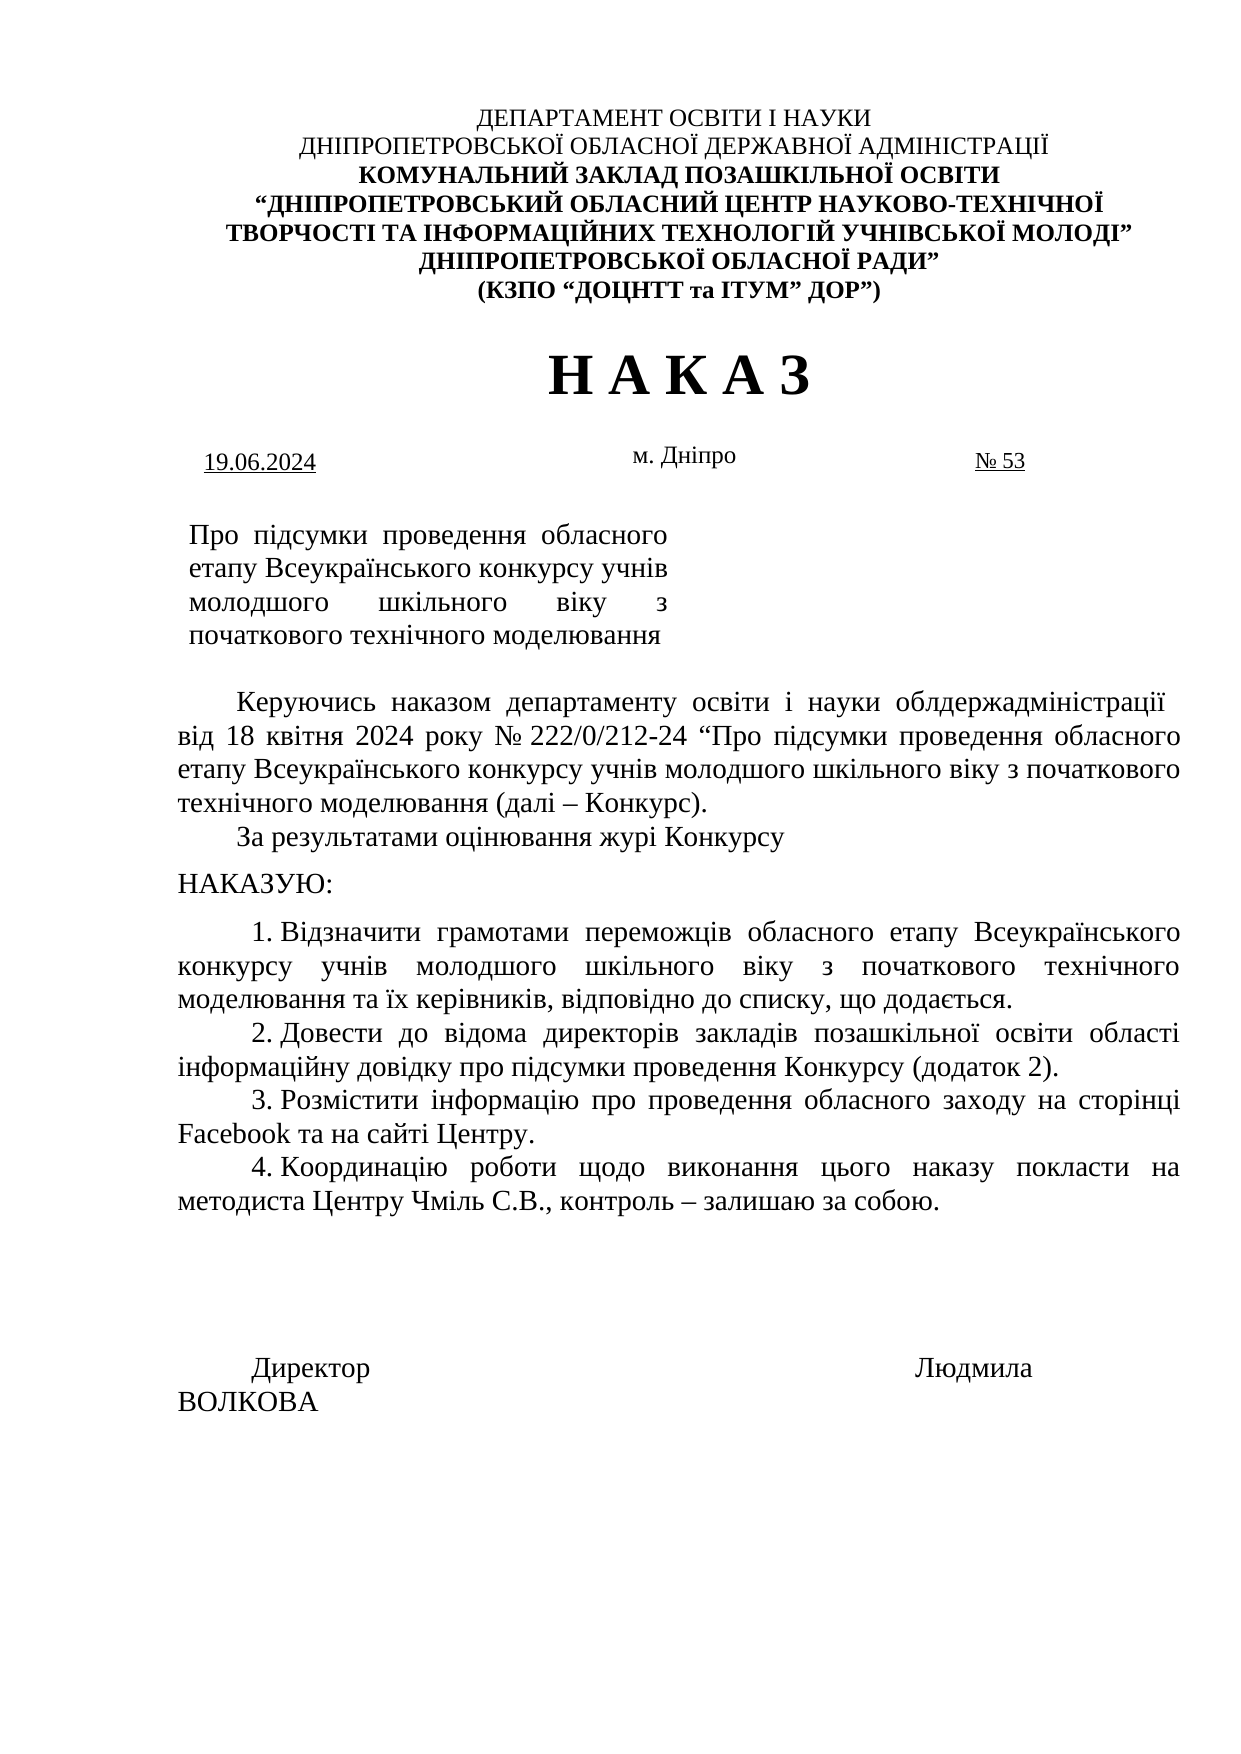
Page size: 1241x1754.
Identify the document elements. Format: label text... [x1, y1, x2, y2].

text Керуючись наказом департаменту освіти і науки облдержадміністрації від 18 квітня 2024 року № 222/0/212-24 “Про підсумки проведення обласного етапу Всеукраїнського конкурсу учнів молодшого шкільного віку з початкового технічного моделювання (далі – Конкурс). [177, 684, 1181, 819]
table_header Про підсумки проведення обласного етапу Всеукраїнського конкурсу учнів молодшого шкільного віку з початкового технічного моделювання [177, 517, 679, 651]
text Директор Людмила ВОЛКОВА [177, 1351, 1181, 1418]
text НАКАЗУЮ: [177, 867, 1181, 900]
text 4. Координацію роботи щодо виконання цього наказу покласти на методиста Центру Чміль С.В., контроль – залишаю за собою. [177, 1149, 1181, 1216]
text 3. Розмістити інформацію про проведення обласного заходу на сторінці Facebook та на сайті Центру. [177, 1082, 1181, 1149]
text За результатами оцінювання журі Конкурсу [177, 819, 1181, 852]
text 1. Відзначити грамотами переможців обласного етапу Всеукраїнського конкурсу учнів молодшого шкільного віку з початкового технічного моделювання та їх керівників, відповідно до списку, що додається. [177, 914, 1181, 1015]
text 2. Довести до відома директорів закладів позашкільної освіти області інформаційну довідку про підсумки проведення Конкурсу (додаток 2). [177, 1015, 1181, 1082]
